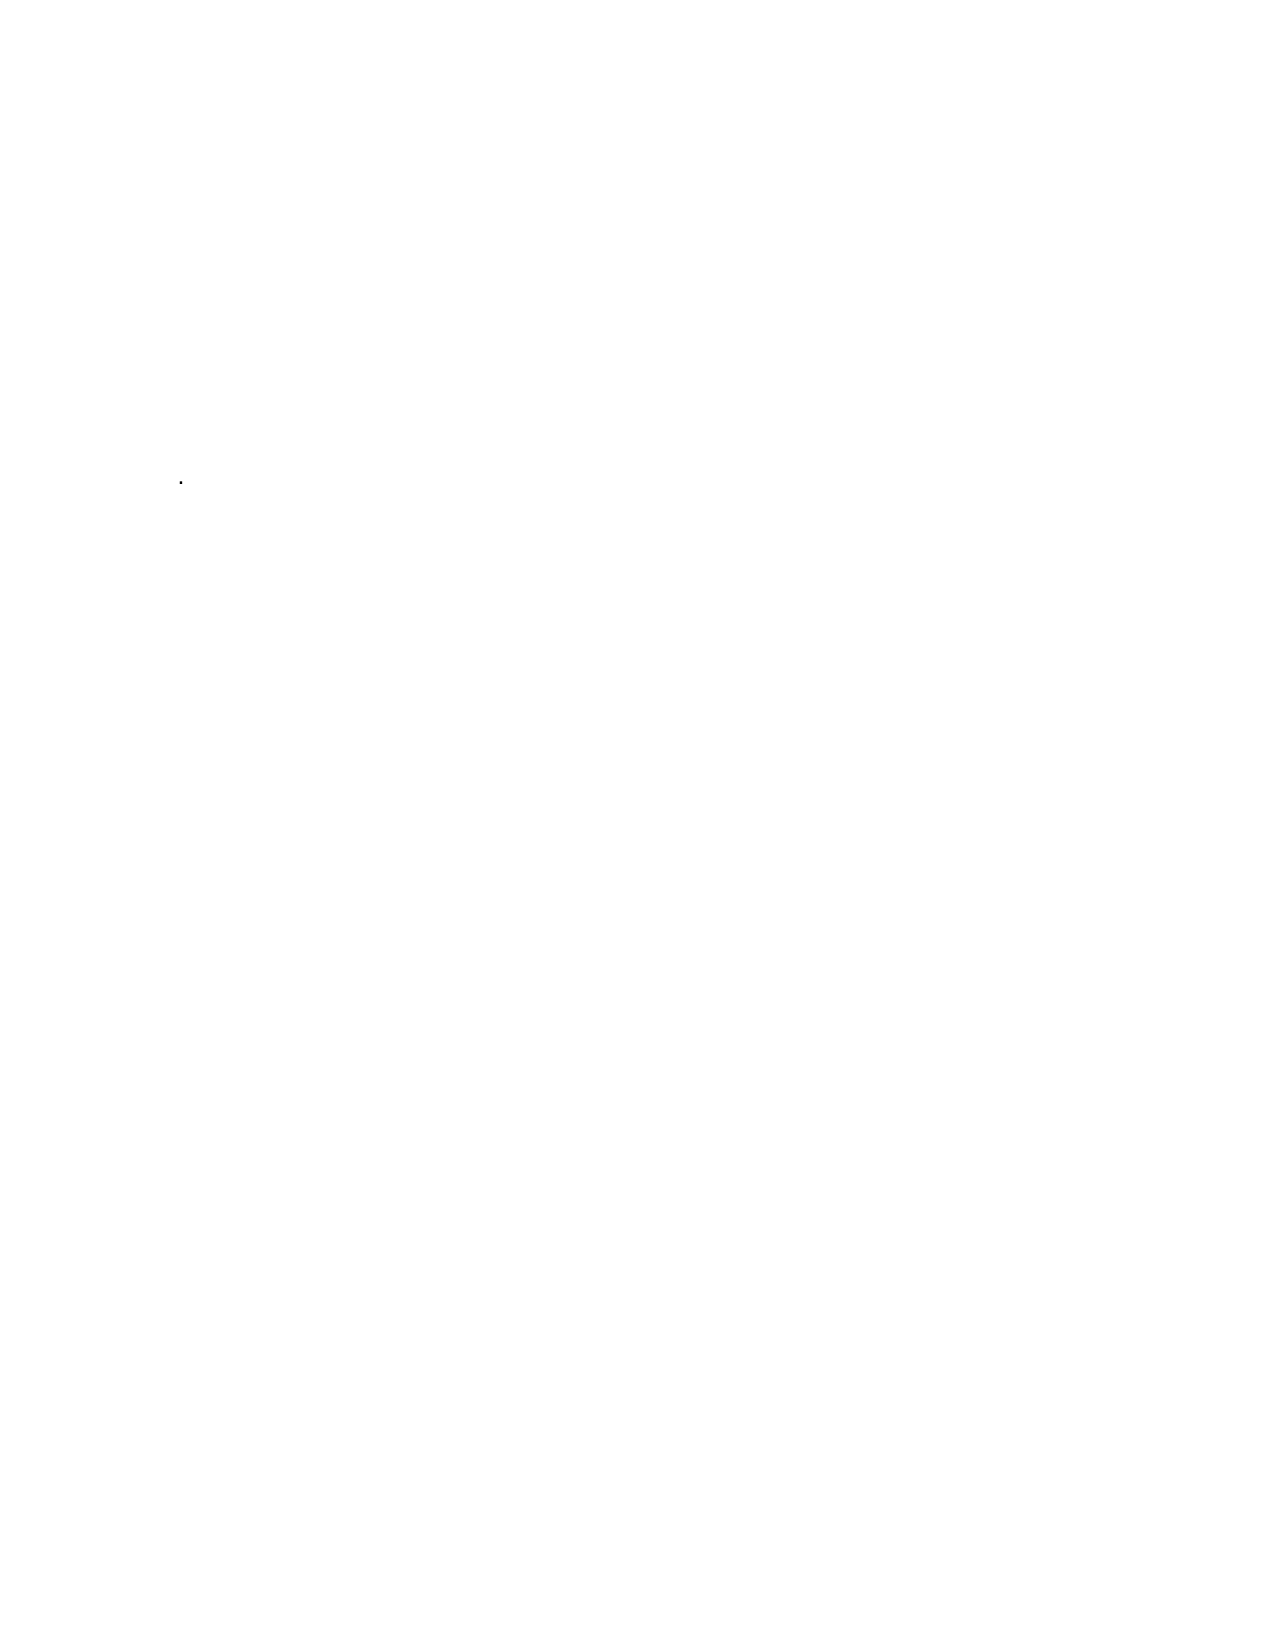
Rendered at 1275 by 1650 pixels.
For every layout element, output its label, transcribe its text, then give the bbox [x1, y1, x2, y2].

text . [177, 461, 1098, 490]
